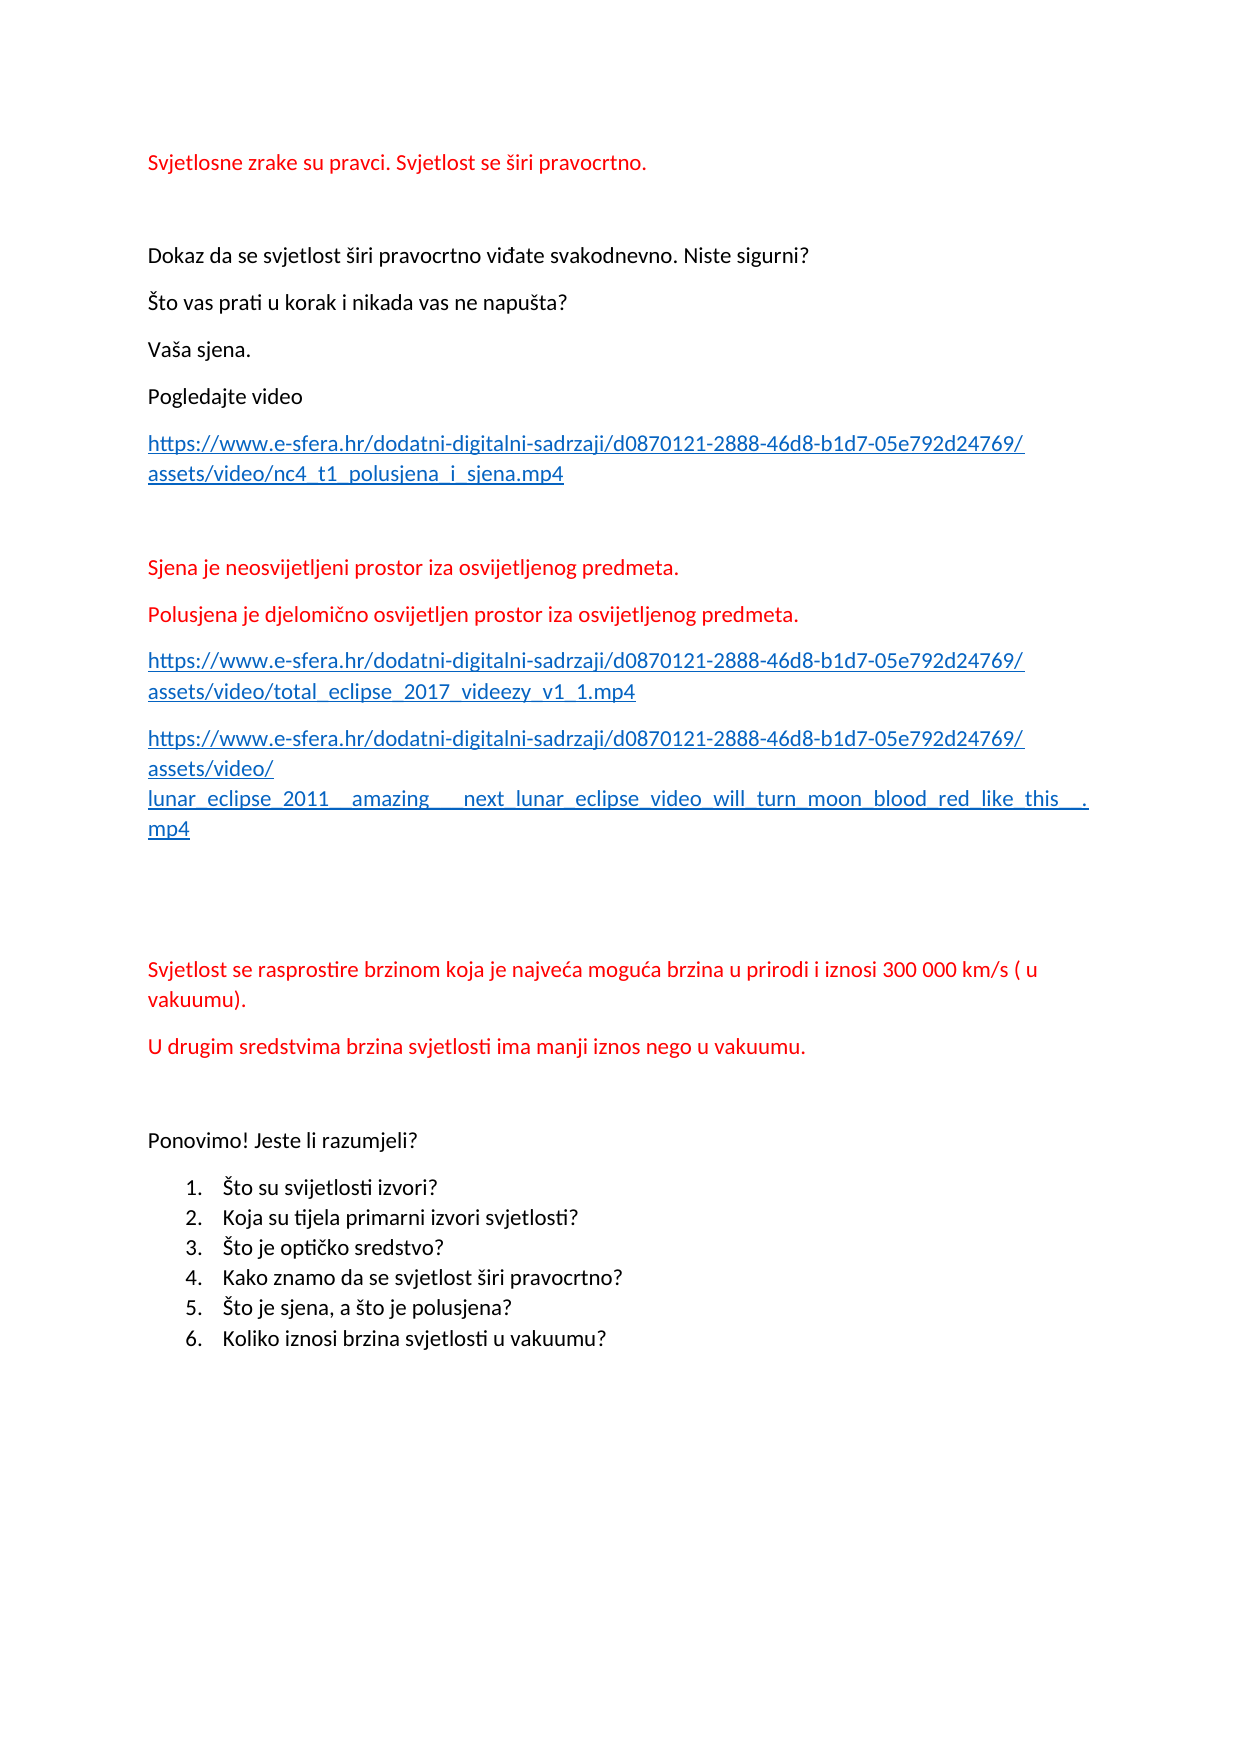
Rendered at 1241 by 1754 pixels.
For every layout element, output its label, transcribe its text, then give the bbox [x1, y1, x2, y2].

list Što su svijetlosti izvori? [185, 1173, 1093, 1201]
text Vaša sjena. [148, 335, 1093, 363]
text Ponovimo! Jeste li razumjeli? [148, 1126, 1093, 1154]
text Dokaz da se svjetlost širi pravocrtno viđate svakodnevno. Niste sigurni? [148, 241, 1093, 269]
text Svjetlost se rasprostire brzinom koja je najveća moguća brzina u prirodi i iznosi 300 000 km/s ( u vakuumu). [148, 955, 1093, 1013]
list Što je sjena, a što je polusjena? [185, 1293, 1093, 1321]
list Kako znamo da se svjetlost širi pravocrtno? [185, 1263, 1093, 1291]
text Svjetlosne zrake su pravci. Svjetlost se širi pravocrtno. [148, 148, 1093, 176]
text U drugim sredstvima brzina svjetlosti ima manji iznos nego u vakuumu. [148, 1032, 1093, 1060]
text Sjena je neosvijetljeni prostor iza osvijetljenog predmeta. [148, 553, 1093, 581]
list Što je optičko sredstvo? [185, 1233, 1093, 1261]
list Koliko iznosi brzina svjetlosti u vakuumu? [185, 1324, 1093, 1352]
list Koja su tijela primarni izvori svjetlosti? [185, 1203, 1093, 1231]
text https://www.e-sfera.hr/dodatni-digitalni-sadrzaji/d0870121-2888-46d8-b1d7-05e792d24769/assets/video/nc4_t1_polusjena_i_sjena.mp4 [148, 429, 1093, 487]
text https://www.e-sfera.hr/dodatni-digitalni-sadrzaji/d0870121-2888-46d8-b1d7-05e792d24769/assets/video/lunar_eclipse_2011__amazing___next_lunar_eclipse_video_will_turn_moon_blood_red_like_this__.mp4 [148, 724, 1093, 842]
text Pogledajte video [148, 382, 1093, 410]
text Što vas prati u korak i nikada vas ne napušta? [148, 288, 1093, 316]
text https://www.e-sfera.hr/dodatni-digitalni-sadrzaji/d0870121-2888-46d8-b1d7-05e792d24769/assets/video/total_eclipse_2017_videezy_v1_1.mp4 [148, 647, 1093, 705]
text Polusjena je djelomično osvijetljen prostor iza osvijetljenog predmeta. [148, 600, 1093, 628]
